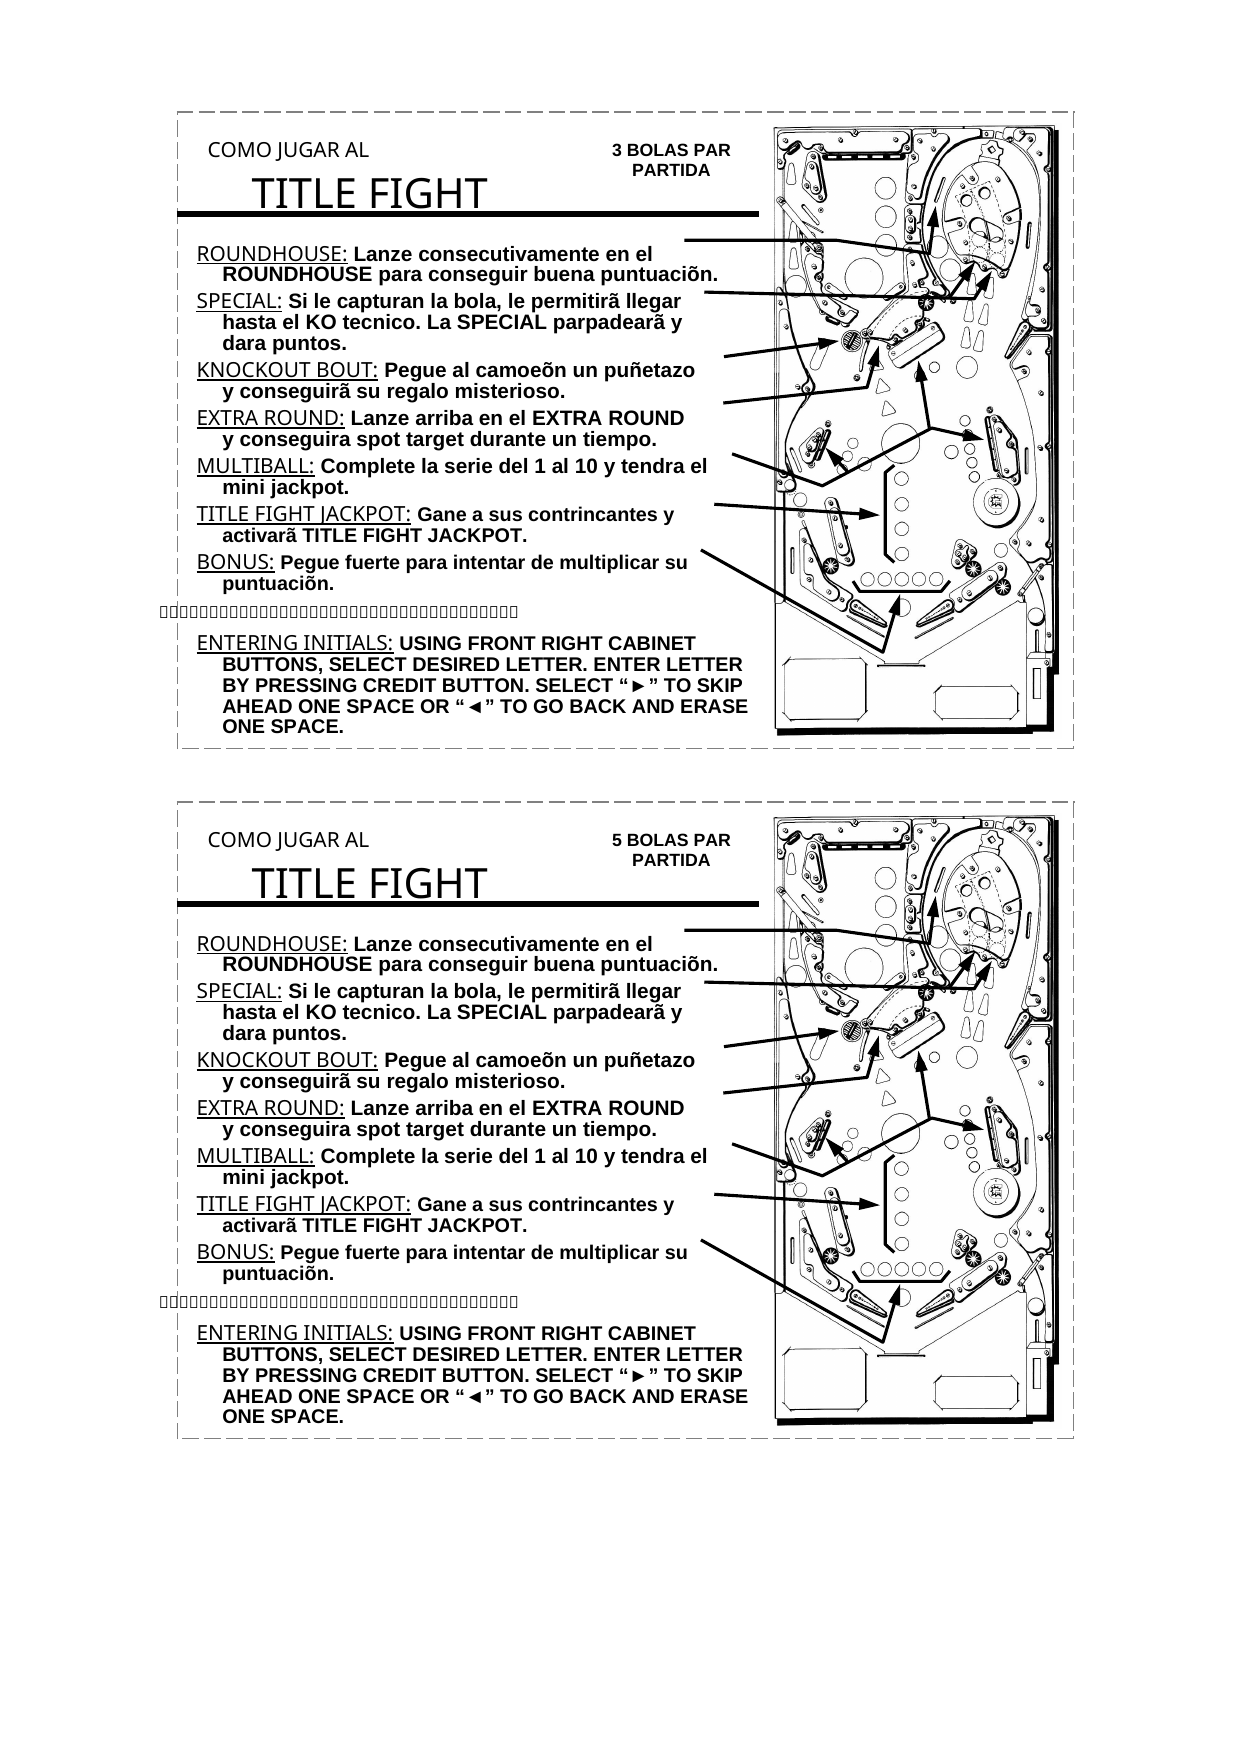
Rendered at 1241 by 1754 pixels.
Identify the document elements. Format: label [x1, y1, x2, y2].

picture [773, 123, 1062, 739]
picture [773, 813, 1062, 1429]
